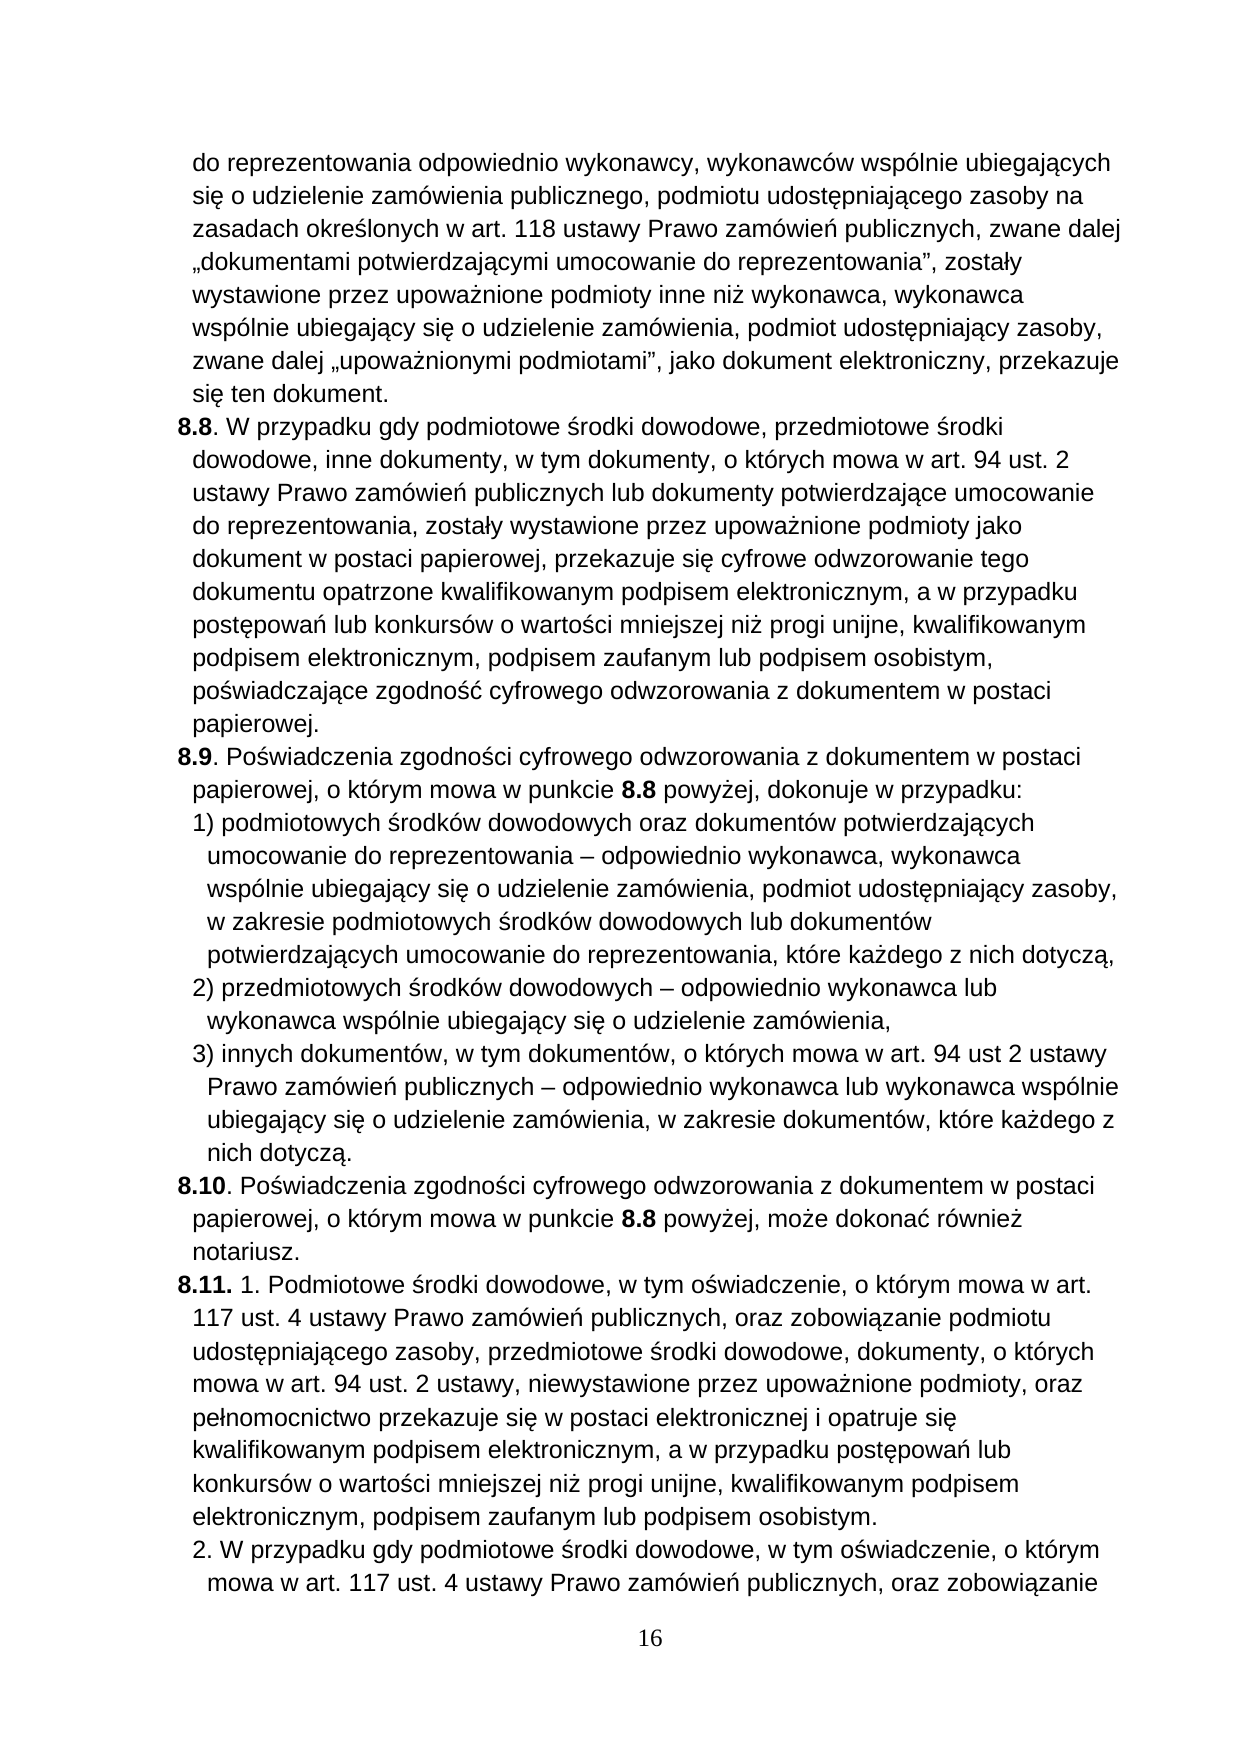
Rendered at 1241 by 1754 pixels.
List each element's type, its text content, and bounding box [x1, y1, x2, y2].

text 8.10. Poświadczenia zgodności cyfrowego odwzorowania z dokumentem w postaci papierowej, o którym mowa w punkcie 8.8 powyżej, może dokonać również notariusz. [177, 1171, 1122, 1266]
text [192, 1534, 1122, 1596]
text 8.11. 1. Podmiotowe środki dowodowe, w tym oświadczenie, o którym mowa w art. 117 ust. 4 ustawy Prawo zamówień publicznych, oraz zobowiązanie podmiotu udostępniającego zasoby, przedmiotowe środki dowodowe, dokumenty, o których mowa w art. 94 ust. 2 ustawy, niewystawione przez upoważnione podmioty, oraz pełnomocnictwo przekazuje się w postaci elektronicznej i opatruje się kwalifikowanym podpisem elektronicznym, a w przypadku postępowań lub konkursów o wartości mniejszej niż progi unijne, kwalifikowanym podpisem elektronicznym, podpisem zaufanym lub podpisem osobistym. [177, 1270, 1122, 1530]
text 8.9. Poświadczenia zgodności cyfrowego odwzorowania z dokumentem w postaci papierowej, o którym mowa w punkcie 8.8 powyżej, dokonuje w przypadku: [177, 742, 1122, 804]
text 8.8. W przypadku gdy podmiotowe środki dowodowe, przedmiotowe środki dowodowe, inne dokumenty, w tym dokumenty, o których mowa w art. 94 ust. 2 ustawy Prawo zamówień publicznych lub dokumenty potwierdzające umocowanie do reprezentowania, zostały wystawione przez upoważnione podmioty jako dokument w postaci papierowej, przekazuje się cyfrowe odwzorowanie tego dokumentu opatrzone kwalifikowanym podpisem elektronicznym, a w przypadku postępowań lub konkursów o wartości mniejszej niż progi unijne, kwalifikowanym podpisem elektronicznym, podpisem zaufanym lub podpisem osobistym, poświadczające zgodność cyfrowego odwzorowania z dokumentem w postaci papierowej. [177, 412, 1122, 738]
text 2) przedmiotowych środków dowodowych – odpowiednio wykonawca lub wykonawca wspólnie ubiegający się o udzielenie zamówienia, [192, 973, 1122, 1035]
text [177, 148, 1122, 408]
text 3) innych dokumentów, w tym dokumentów, o których mowa w art. 94 ust 2 ustawy Prawo zamówień publicznych – odpowiednio wykonawca lub wykonawca wspólnie ubiegający się o udzielenie zamówienia, w zakresie dokumentów, które każdego z nich dotyczą. [192, 1039, 1122, 1167]
text 1) podmiotowych środków dowodowych oraz dokumentów potwierdzających umocowanie do reprezentowania – odpowiednio wykonawca, wykonawca wspólnie ubiegający się o udzielenie zamówienia, podmiot udostępniający zasoby, w zakresie podmiotowych środków dowodowych lub dokumentów potwierdzających umocowanie do reprezentowania, które każdego z nich dotyczą, [192, 808, 1122, 969]
